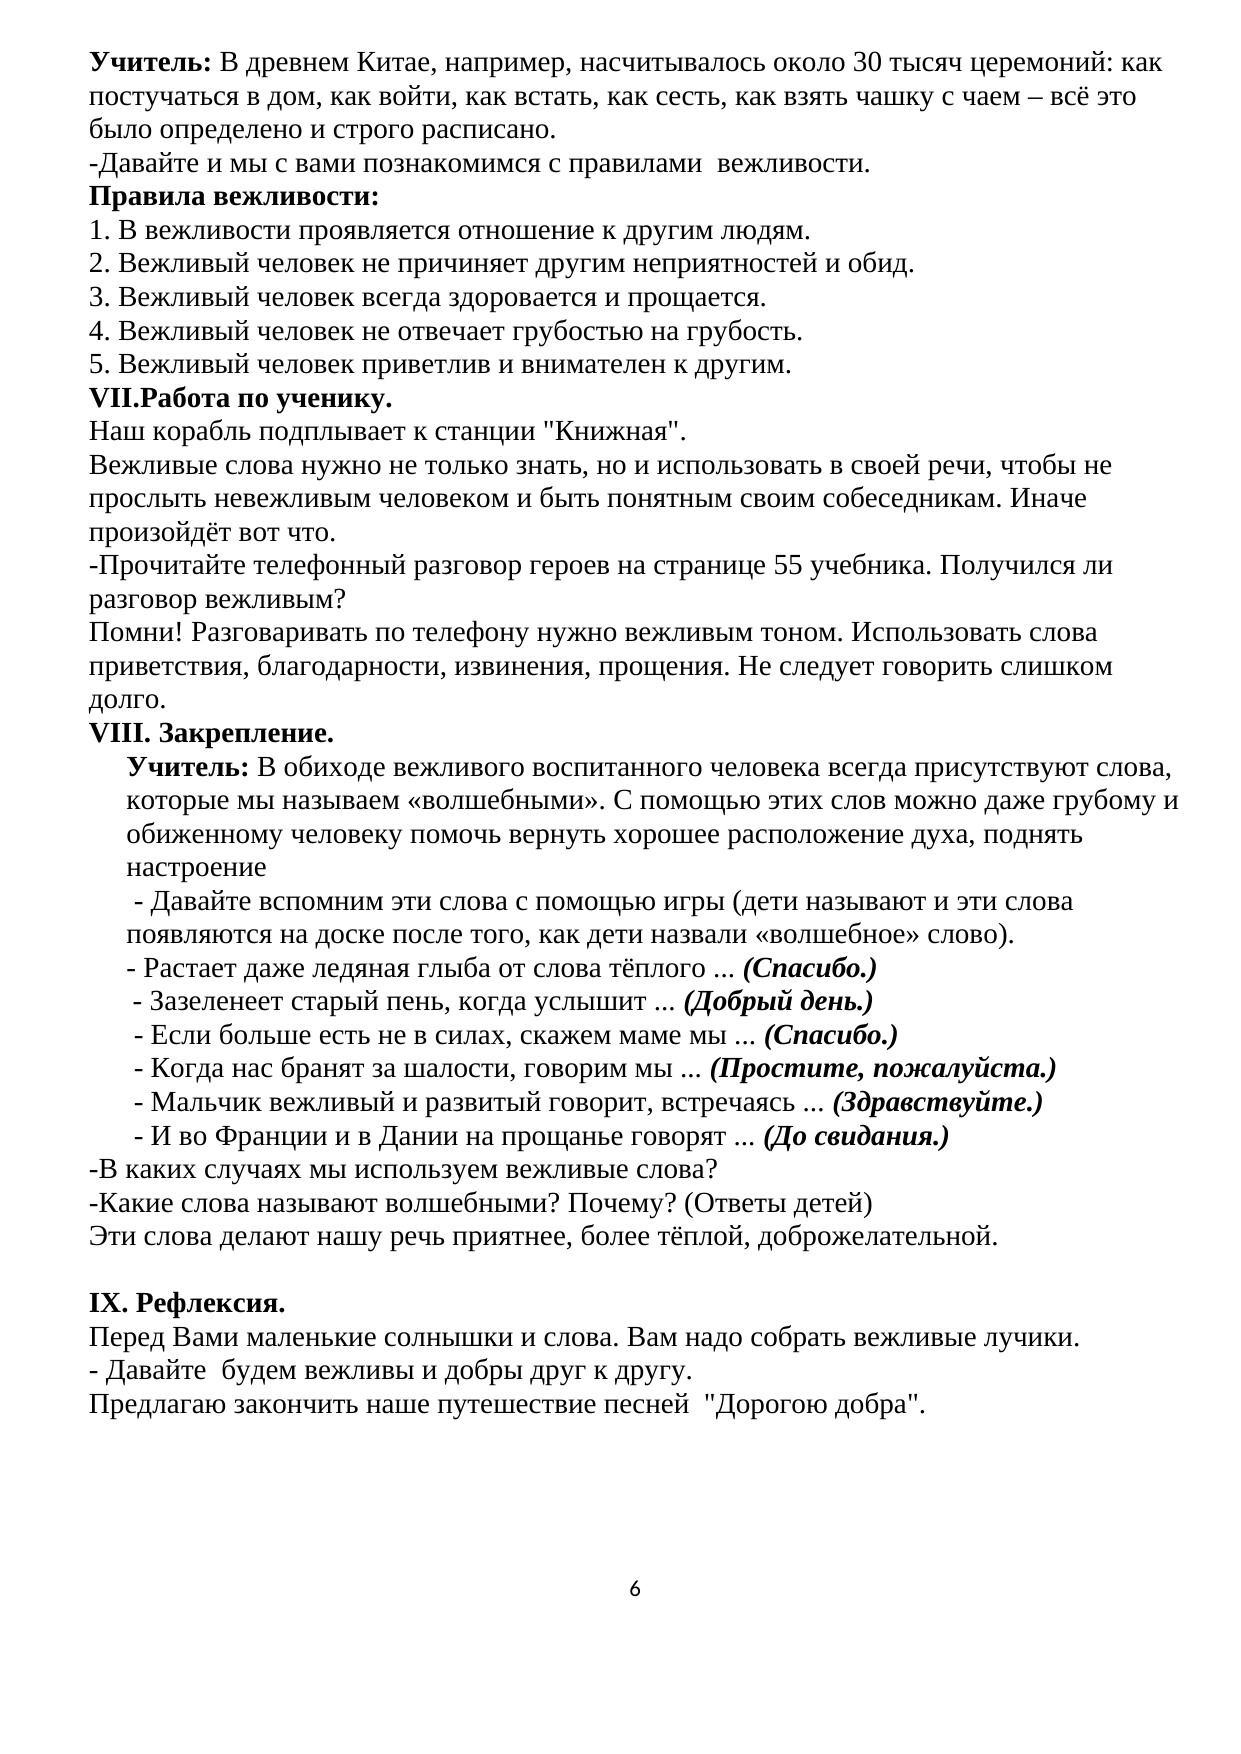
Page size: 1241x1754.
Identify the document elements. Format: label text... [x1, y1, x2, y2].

text - Давайте будем вежливы и добры друг к другу. [89, 1352, 1181, 1386]
text -Какие слова называют волшебными? Почему? (Ответы детей) [89, 1185, 1181, 1218]
list - Зазеленеет старый пень, когда услышит ... (Добрый день.) [89, 983, 1181, 1017]
text Наш корабль подплывает к станции "Книжная". [89, 413, 1181, 447]
text IX. Рефлексия. [89, 1285, 1181, 1319]
text Правила вежливости: [89, 178, 1181, 212]
list - Давайте вспомним эти слова с помощью игры (дети называют и эти слова появляются на доске после того, как дети назвали «волшебное» слово). [126, 883, 1181, 950]
text Вежливые слова нужно не только знать, но и использовать в своей речи, чтобы не прослыть невежливым человеком и быть понятным своим собеседникам. Иначе произойдёт вот что. [89, 447, 1181, 547]
list - Если больше есть не в силах, скажем маме мы ... (Спасибо.) [126, 1017, 1181, 1051]
text 4. Вежливый человек не отвечает грубостью на грубость. [89, 313, 1181, 346]
list - Когда нас бранят за шалости, говорим мы ... (Простите, пожалуйста.) [126, 1051, 1181, 1084]
text -Прочитайте телефонный разговор героев на странице 55 учебника. Получился ли разговор вежливым? [89, 547, 1181, 614]
text VII.Работа по ученику. [89, 380, 1181, 413]
text -В каких случаях мы используем вежливые слова? [89, 1151, 1181, 1185]
text Помни! Разговаривать по телефону нужно вежливым тоном. Использовать слова приветствия, благодарности, извинения, прощения. Не следует говорить слишком [89, 614, 1181, 682]
text Эти слова делают нашу речь приятнее, более тёплой, доброжелательной. [89, 1218, 1181, 1252]
list - Мальчик вежливый и развитый говорит, встречаясь ... (Здравствуйте.) [126, 1084, 1181, 1118]
text VIII. Закрепление. [89, 715, 1181, 749]
text 2. Вежливый человек не причиняет другим неприятностей и обид. [89, 246, 1181, 279]
text долго. [89, 682, 1181, 715]
list Учитель: В обиходе вежливого воспитанного человека всегда присутствуют слова, которые мы называем «волшебными». С помощью этих слов можно даже грубому и обиженному человеку помочь вернуть хорошее расположение духа, поднять настроение [126, 749, 1181, 883]
text Перед Вами маленькие солнышки и слова. Вам надо собрать вежливые лучики. [89, 1319, 1181, 1352]
list - И во Франции и в Дании на прощанье говорят ... (До свидания.) [126, 1118, 1181, 1151]
list - Растает даже ледяная глыба от слова тёплого ... (Спасибо.) [126, 950, 1181, 983]
text Учитель: В древнем Китае, например, насчитывалось около 30 тысяч церемоний: как постучаться в дом, как войти, как встать, как сесть, как взять чашку с чаем – всё это было определено и строго расписано. [89, 44, 1181, 145]
text 3. Вежливый человек всегда здоровается и прощается. [89, 279, 1181, 313]
text 5. Вежливый человек приветлив и внимателен к другим. [89, 346, 1181, 380]
text Предлагаю закончить наше путешествие песней "Дорогою добра". [89, 1386, 1181, 1419]
text -Давайте и мы с вами познакомимся с правилами вежливости. [89, 145, 1181, 178]
text 1. В вежливости проявляется отношение к другим людям. [89, 212, 1181, 246]
